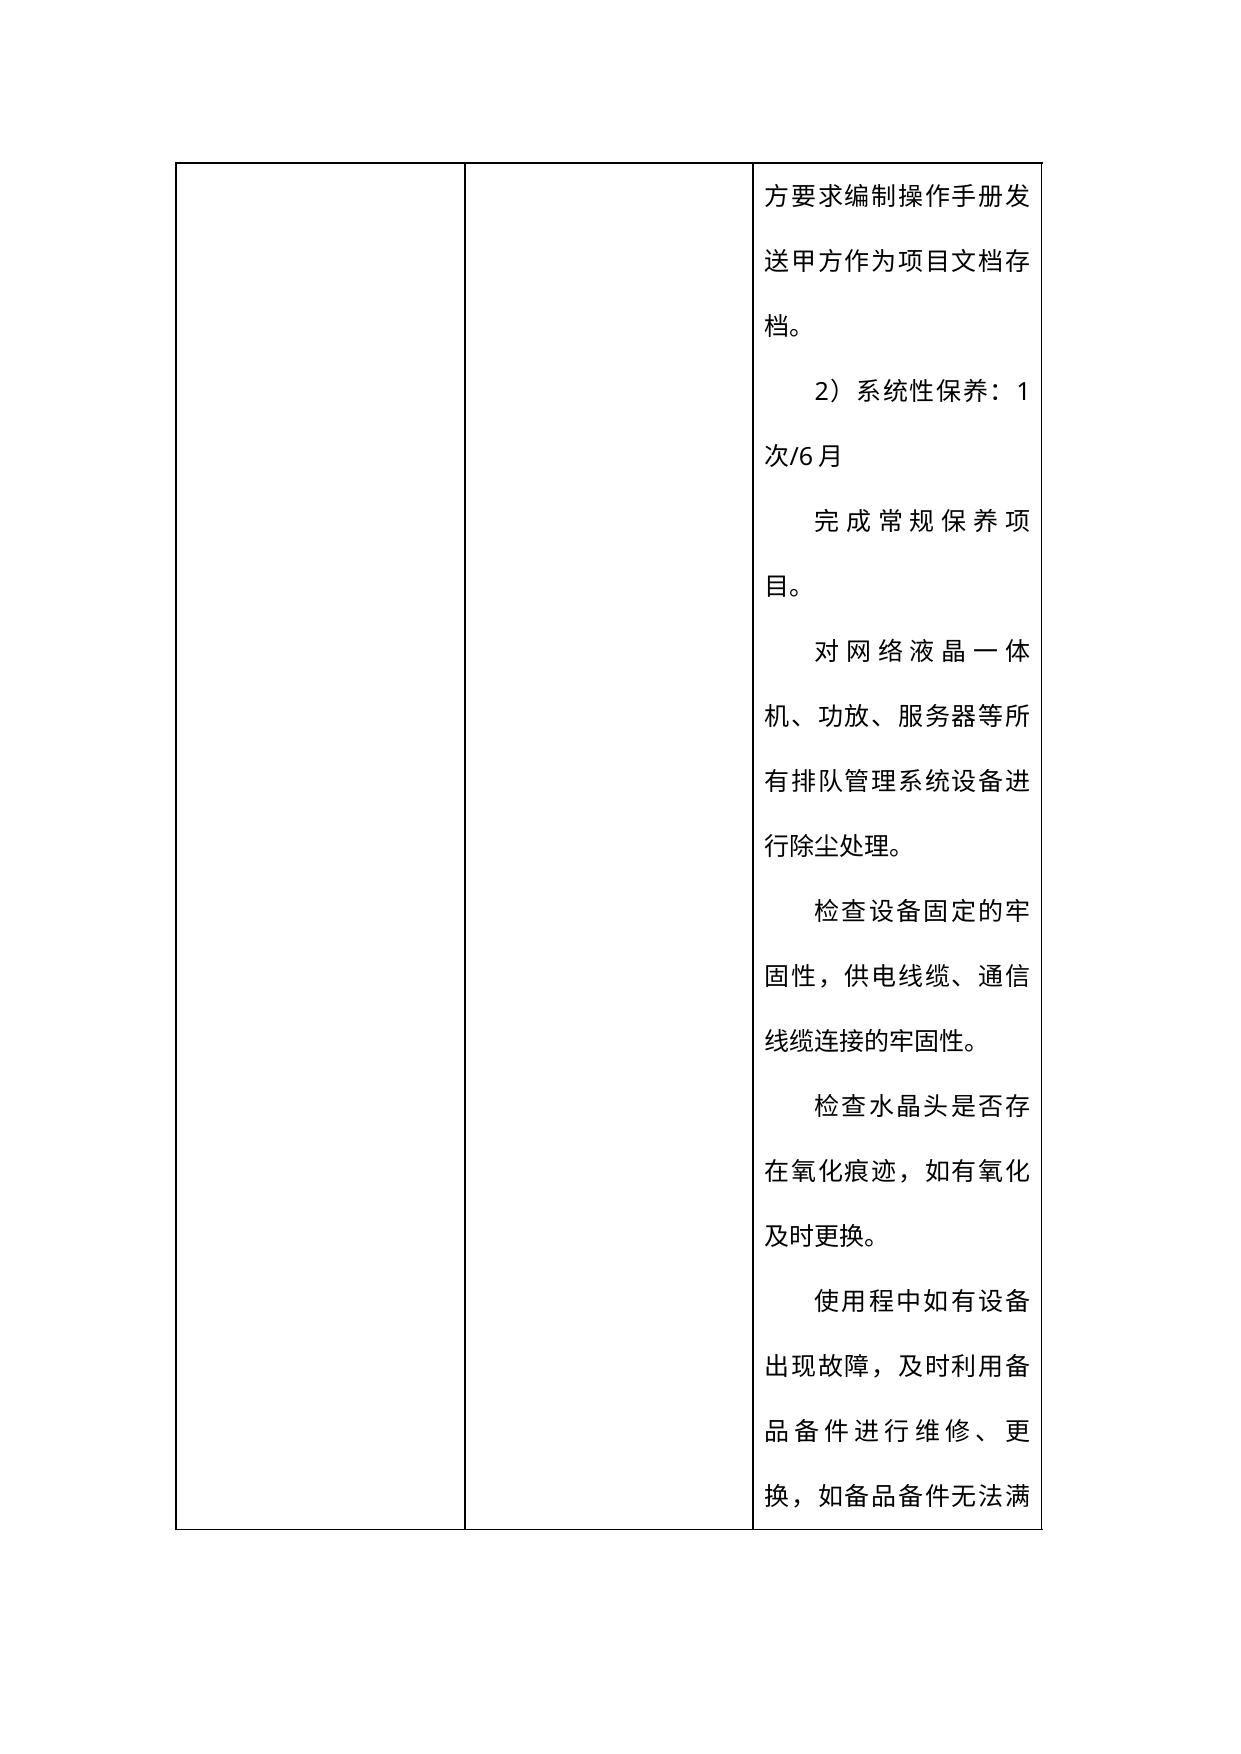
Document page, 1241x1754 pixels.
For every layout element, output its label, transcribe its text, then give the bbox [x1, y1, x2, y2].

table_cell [754, 164, 1041, 1528]
table_cell ★ [466, 164, 752, 1528]
table_cell 1 [177, 164, 464, 1528]
